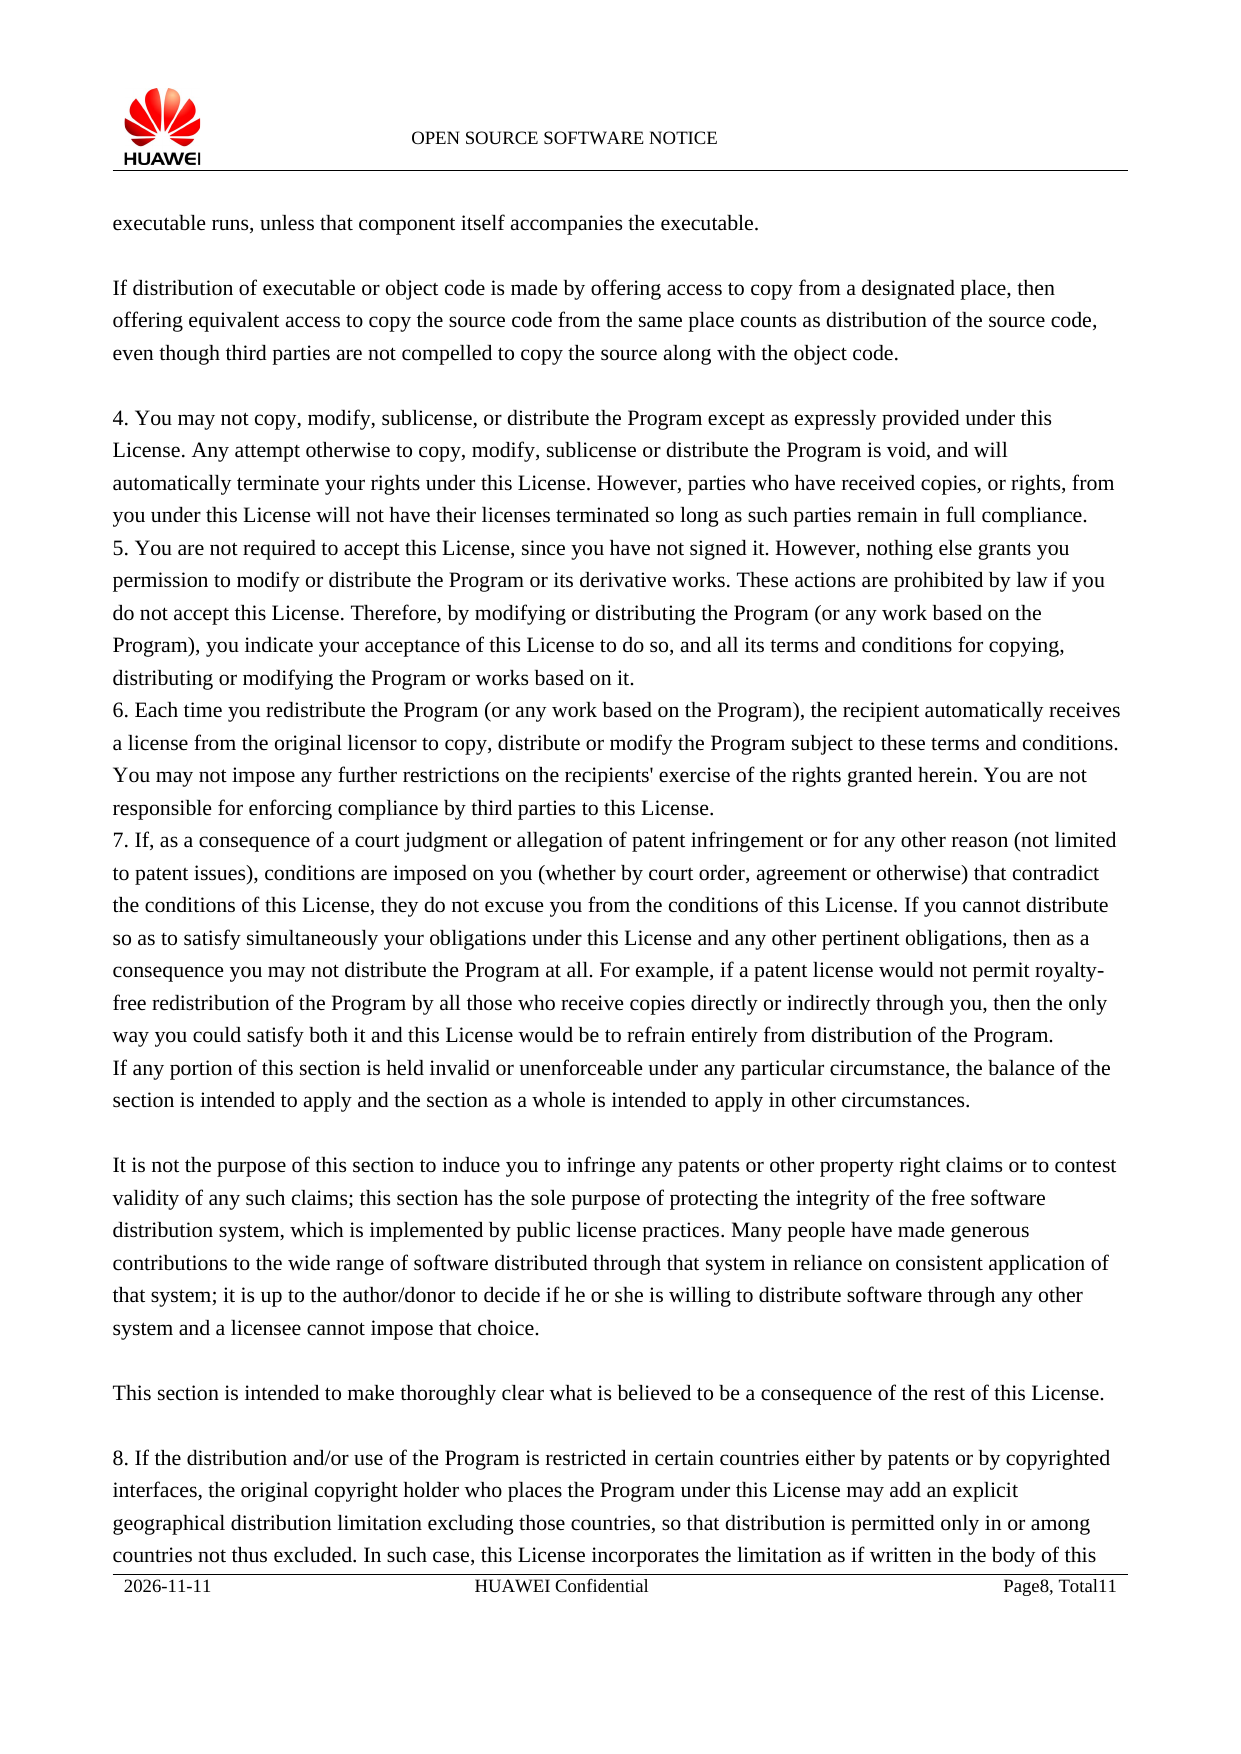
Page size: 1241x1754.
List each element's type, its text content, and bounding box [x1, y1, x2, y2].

text 5. You are not required to accept this License, since you have not signed it. However, nothing else grants you permission to modify or distribute the Program or its derivative works. These actions are prohibited by law if you do not accept this License. Therefore, by modifying or distributing the Program (or any work based on the Program), you indicate your acceptance of this License to do so, and all its terms and conditions for copying, distributing or modifying the Program or works based on it. [112, 531, 1128, 694]
text 4. You may not copy, modify, sublicense, or distribute the Program except as expressly provided under this License. Any attempt otherwise to copy, modify, sublicense or distribute the Program is void, and will automatically terminate your rights under this License. However, parties who have received copies, or rights, from you under this License will not have their licenses terminated so long as such parties remain in full compliance. [112, 401, 1128, 531]
text It is not the purpose of this section to induce you to infringe any patents or other property right claims or to contest validity of any such claims; this section has the sole purpose of protecting the integrity of the free software distribution system, which is implemented by public license practices. Many people have made generous contributions to the wide range of software distributed through that system in reliance on consistent application of that system; it is up to the author/donor to decide if he or she is willing to distribute software through any other system and a licensee cannot impose that choice. [112, 1149, 1128, 1344]
text 6. Each time you redistribute the Program (or any work based on the Program), the recipient automatically receives a license from the original licensor to copy, distribute or modify the Program subject to these terms and conditions. You may not impose any further restrictions on the recipients' exercise of the rights granted herein. You are not responsible for enforcing compliance by third parties to this License. [112, 694, 1128, 824]
picture [124, 88, 201, 165]
text This section is intended to make thoroughly clear what is believed to be a consequence of the rest of this License. [112, 1376, 1128, 1409]
text If any portion of this section is held invalid or unenforceable under any particular circumstance, the balance of the section is intended to apply and the section as a whole is intended to apply in other circumstances. [112, 1051, 1128, 1116]
text If distribution of executable or object code is made by offering access to copy from a designated place, then offering equivalent access to copy the source code from the same place counts as distribution of the source code, even though third parties are not compelled to copy the source along with the object code. [112, 271, 1128, 369]
text 7. If, as a consequence of a court judgment or allegation of patent infringement or for any other reason (not limited to patent issues), conditions are imposed on you (whether by court order, agreement or otherwise) that contradict the conditions of this License, they do not excuse you from the conditions of this License. If you cannot distribute so as to satisfy simultaneously your obligations under this License and any other pertinent obligations, then as a consequence you may not distribute the Program at all. For example, if a patent license would not permit royalty-free redistribution of the Program by all those who receive copies directly or indirectly through you, then the only way you could satisfy both it and this License would be to refrain entirely from distribution of the Program. [112, 824, 1128, 1051]
